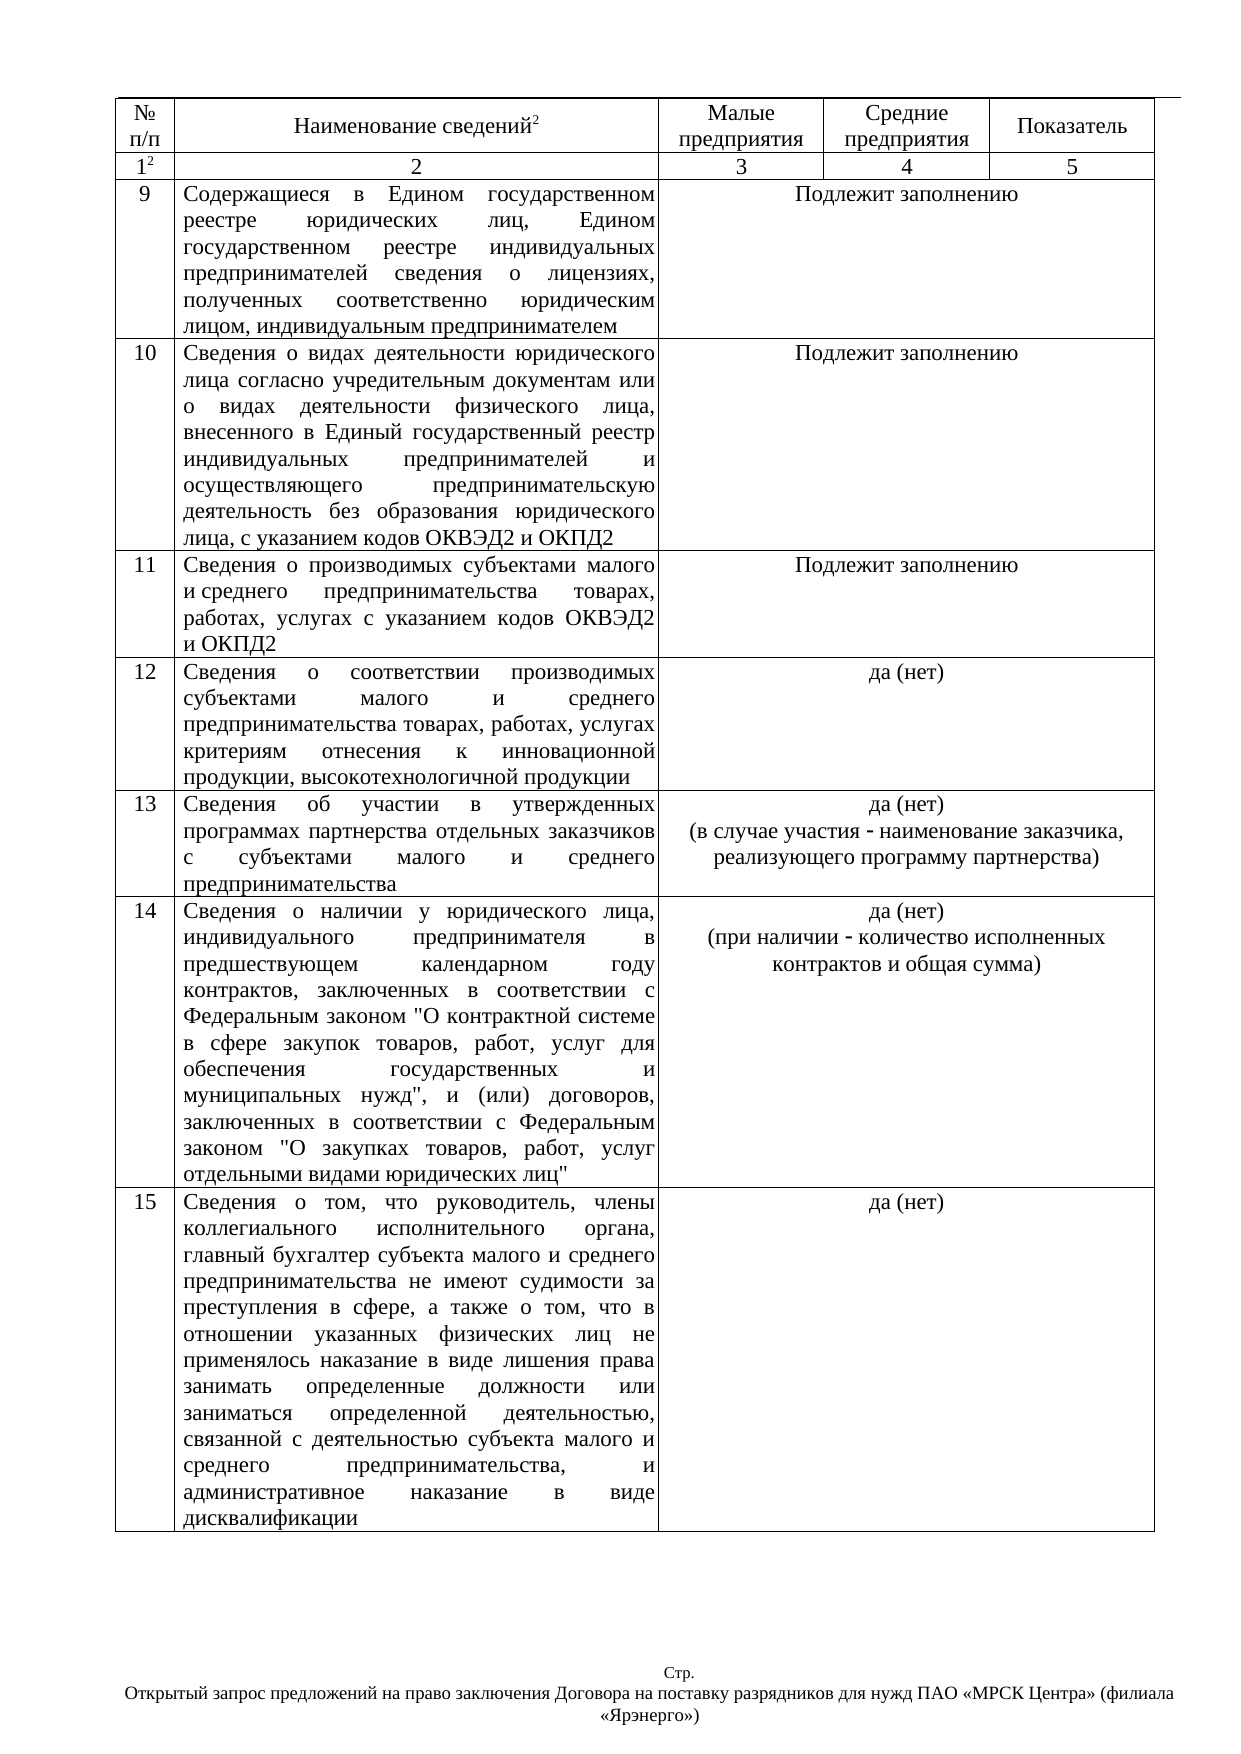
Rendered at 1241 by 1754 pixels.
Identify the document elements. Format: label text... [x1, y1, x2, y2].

table_cell 15 [116, 1188, 174, 1531]
table_cell 9 [116, 180, 174, 338]
table_cell да (нет) [659, 658, 1154, 789]
table_cell 3 [659, 153, 823, 179]
table_cell да (нет) [659, 1188, 1154, 1531]
table_cell Сведения о наличии у юридического лица, индивидуального предпринимателя в предшествующем календарном году контрактов, заключенных в соответствии с Федеральным законом "О контрактной системе в сфере закупок товаров, работ, услуг для обеспечения государственных и муниципальных нужд", и (или) договоров, заключенных в соответствии с Федеральным законом "О закупках товаров, работ, услуг отдельными видами юридических лиц" [175, 897, 658, 1187]
table_cell Подлежит заполнению [659, 339, 1154, 550]
table_cell 13 [116, 791, 174, 896]
table_cell Подлежит заполнению [659, 180, 1154, 338]
table_header Малые предприятия [659, 99, 823, 152]
table_header Наименование сведений2 [175, 99, 658, 152]
table_cell Подлежит заполнению [659, 551, 1154, 657]
table_cell 4 [824, 153, 989, 179]
table_header № п/п [116, 99, 174, 152]
table_cell 12 [116, 658, 174, 789]
table_cell Сведения о видах деятельности юридического лица согласно учредительным документам или о видах деятельности физического лица, внесенного в Единый государственный реестр индивидуальных предпринимателей и осуществляющего предпринимательскую деятельность без образования юридического лица, с указанием кодов ОКВЭД2 и ОКПД2 [175, 339, 658, 550]
table_cell Содержащиеся в Едином государственном реестре юридических лиц, Едином государственном реестре индивидуальных предпринимателей сведения о лицензиях, полученных соответственно юридическим лицом, индивидуальным предпринимателем [175, 180, 658, 338]
table_cell Сведения о производимых субъектами малого и среднего предпринимательства товарах, работах, услугах с указанием кодов ОКВЭД2 и ОКПД2 [175, 551, 658, 657]
table_cell 14 [116, 897, 174, 1187]
table_cell 10 [116, 339, 174, 550]
table_cell 5 [990, 153, 1154, 179]
table_cell да (нет) (при наличии количество исполненных контрактов и общая сумма) [659, 897, 1154, 1187]
table_cell 2 [175, 153, 658, 179]
table_header Показатель [990, 99, 1154, 152]
table_cell 12 [116, 153, 174, 179]
table_cell Сведения об участии в утвержденных программах партнерства отдельных заказчиков с субъектами малого и среднего предпринимательства [175, 791, 658, 896]
table_cell да (нет) (в случае участия наименование заказчика, реализующего программу партнерства) [659, 791, 1154, 896]
table_cell Сведения о соответствии производимых субъектами малого и среднего предпринимательства товарах, работах, услугах критериям отнесения к инновационной продукции, высокотехнологичной продукции [175, 658, 658, 789]
table_header Средние предприятия [824, 99, 989, 152]
table_cell 11 [116, 551, 174, 657]
table_cell Сведения о том, что руководитель, члены коллегиального исполнительного органа, главный бухгалтер субъекта малого и среднего предпринимательства не имеют судимости за преступления в сфере, а также о том, что в отношении указанных физических лиц не применялось наказание в виде лишения права занимать определенные должности или заниматься определенной деятельностью, связанной с деятельностью субъекта малого и среднего предпринимательства, и административное наказание в виде дисквалификации [175, 1188, 658, 1531]
